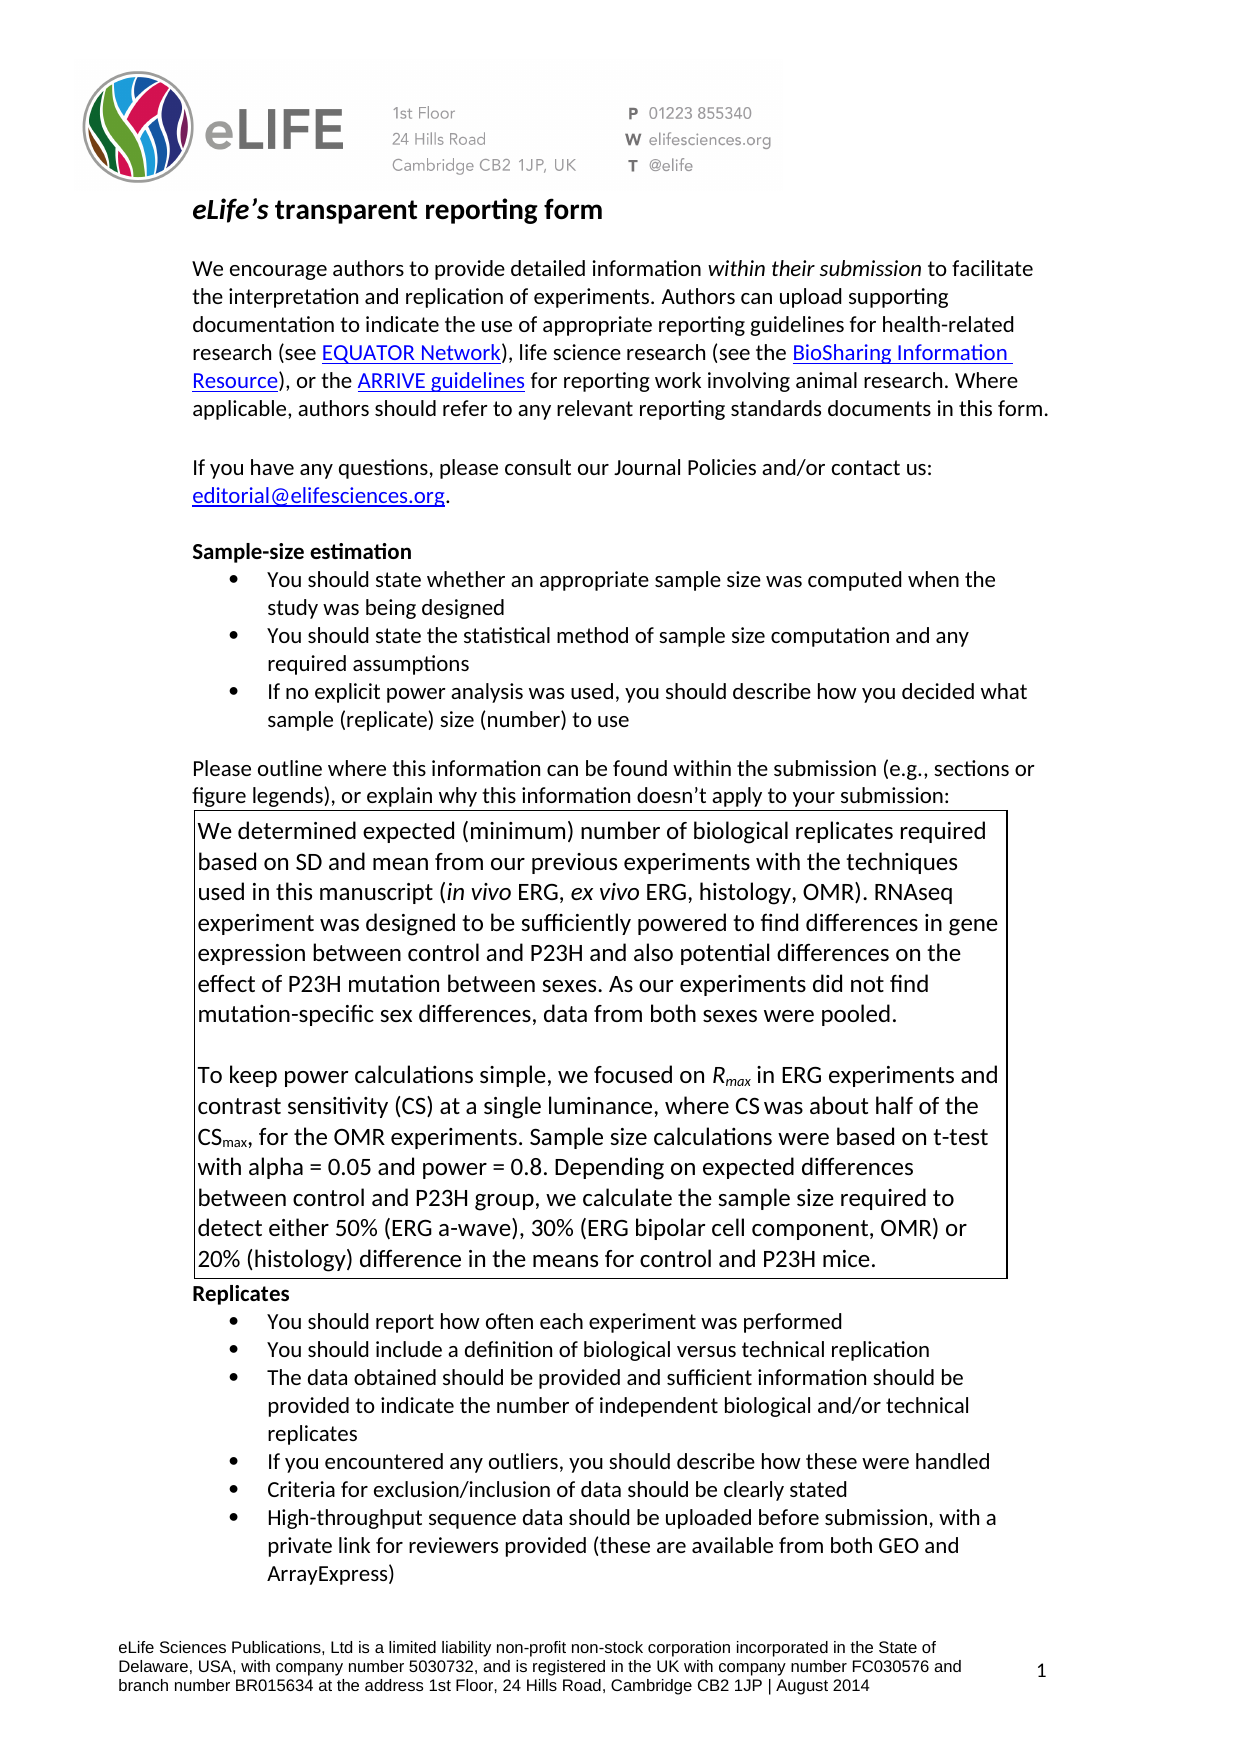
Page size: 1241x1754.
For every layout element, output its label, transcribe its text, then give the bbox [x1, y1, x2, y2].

text Please outline where this information can be found within the submission (e.g., sections or figure legends), or explain why this information doesn’t apply to your submission: [192, 754, 1053, 810]
list The data obtained should be provided and sufficient information should be provided to indicate the number of independent biological and/or technical replicates [229, 1363, 1053, 1447]
list If you encountered any outliers, you should describe how these were handled [229, 1447, 1053, 1475]
list High-throughput sequence data should be uploaded before submission, with a private link for reviewers provided (these are available from both GEO and ArrayExpress) [229, 1503, 1053, 1587]
text Replicates [192, 838, 1053, 1307]
text eLife’s transparent reporting form [192, 191, 1053, 226]
text To keep power calculations simple, we focused on Rmax in ERG experiments and contrast sensitivity (CS) at a single luminance, where CS was about half of the CSmax, for the OMR experiments. Sample size calculations were based on t-test with alpha = 0.05 and power = 0.8. Depending on expected differences between control and P23H group, we calculate the sample size required to detect either 50% (ERG a-wave), 30% (ERG bipolar cell component, OMR) or 20% (histology) difference in the means for control and P23H mice. [195, 1060, 1006, 1275]
text Sample-size estimation [192, 537, 1053, 565]
list You should state the statistical method of sample size computation and any required assumptions [229, 621, 1053, 677]
text If you have any questions, please consult our Journal Policies and/or contact us: editorial@elifesciences.org. [192, 453, 1053, 509]
list You should include a definition of biological versus technical replication [229, 1335, 1053, 1363]
list If no explicit power analysis was used, you should describe how you decided what sample (replicate) size (number) to use [229, 677, 1053, 733]
list Criteria for exclusion/inclusion of data should be clearly stated [229, 1475, 1053, 1503]
list You should state whether an appropriate sample size was computed when the study was being designed [229, 565, 1053, 621]
text We determined expected (minimum) number of biological replicates required based on SD and mean from our previous experiments with the techniques used in this manuscript (in vivo ERG, ex vivo ERG, histology, OMR). RNAseq experiment was designed to be sufficiently powered to find differences in gene expression between control and P23H and also potential differences on the effect of P23H mutation between sexes. As our experiments did not find mutation-specific sex differences, data from both sexes were pooled. [195, 813, 1006, 1029]
picture [73, 59, 784, 191]
list You should report how often each experiment was performed [229, 1307, 1053, 1335]
text We encourage authors to provide detailed information within their submission to facilitate the interpretation and replication of experiments. Authors can upload supporting documentation to indicate the use of appropriate reporting guidelines for health-related research (see EQUATOR Network), life science research (see the BioSharing Information Resource), or the ARRIVE guidelines for reporting work involving animal research. Where applicable, authors should refer to any relevant reporting standards documents in this form. [192, 254, 1053, 423]
